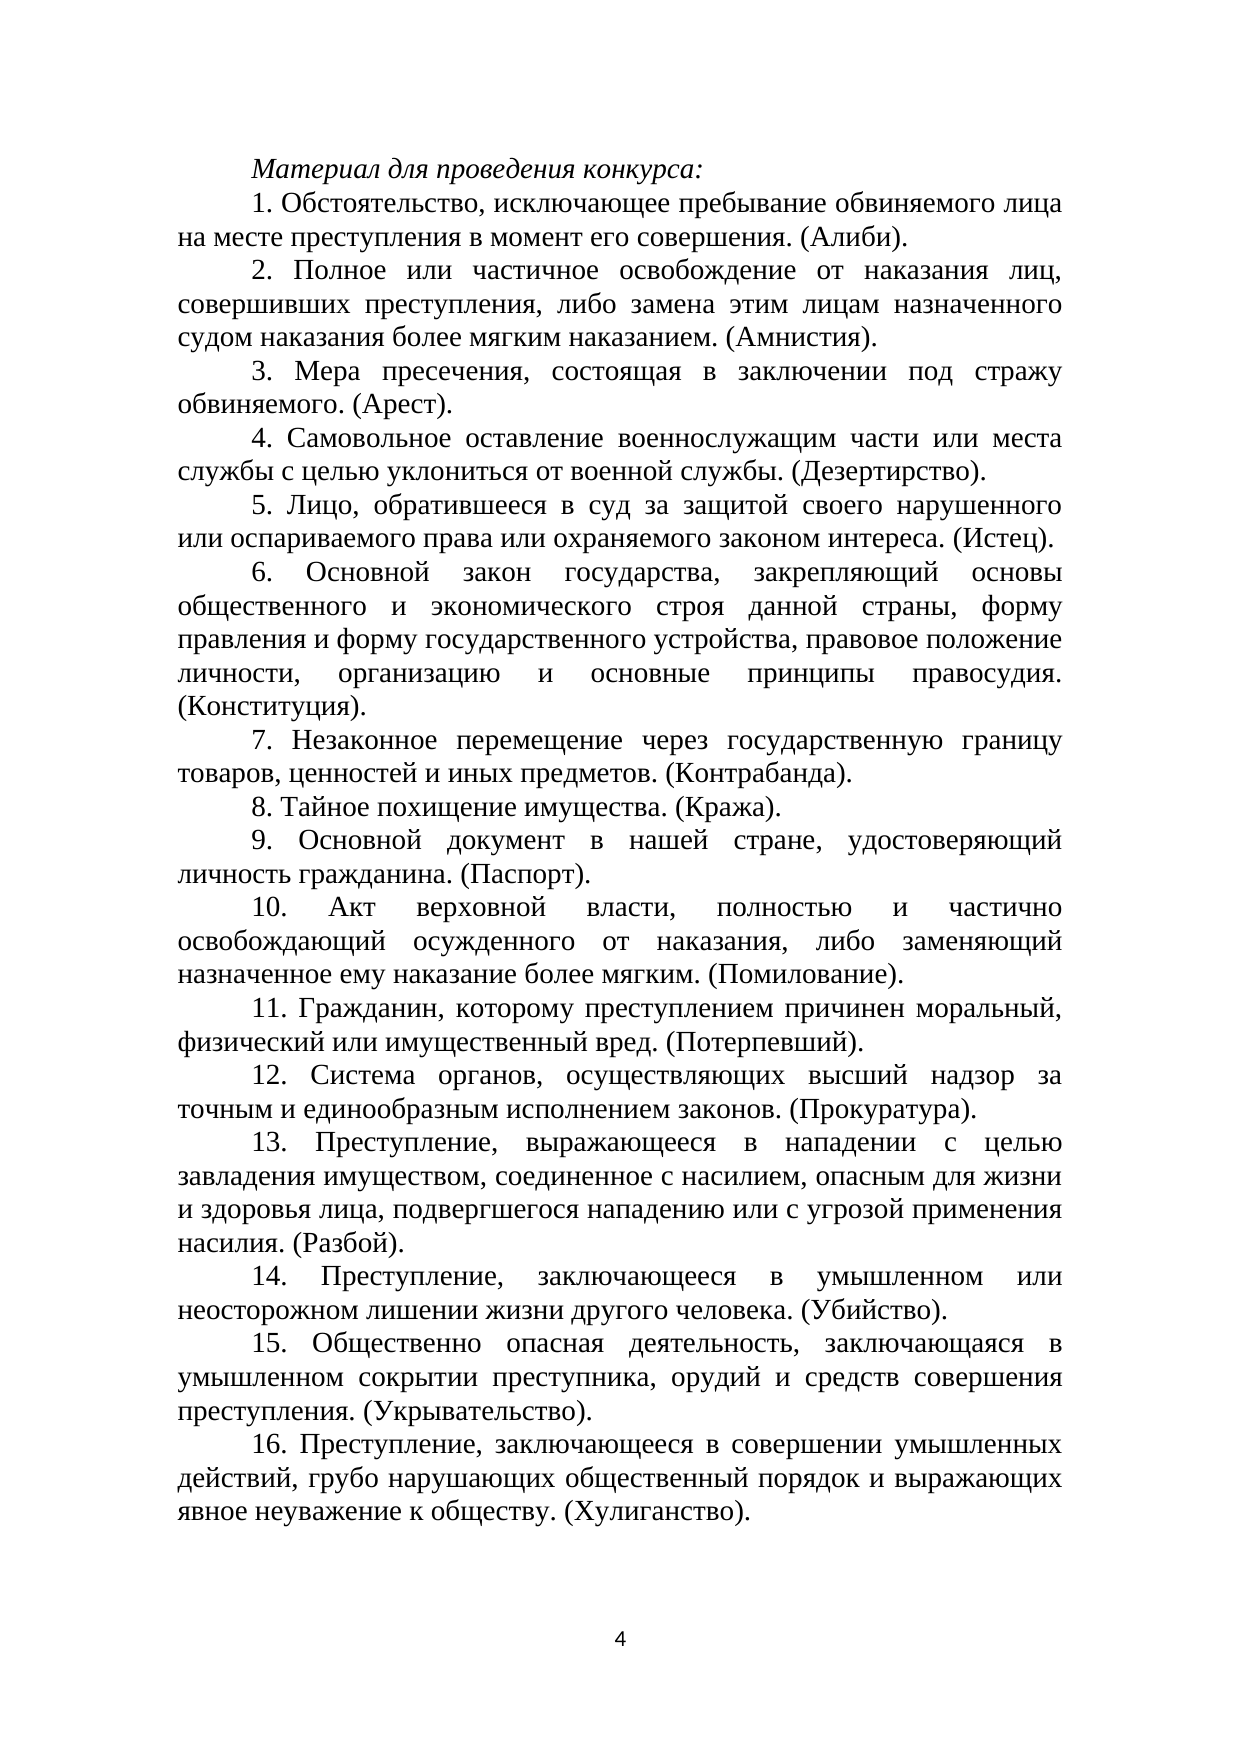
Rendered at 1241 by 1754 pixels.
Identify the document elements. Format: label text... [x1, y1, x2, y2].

text 16. Преступление, заключающееся в совершении умышленных действий, грубо нарушающих общественный порядок и выражающих явное неуважение к обществу. (Хулиганство). [177, 1426, 1063, 1527]
text 15. Общественно опасная деятельность, заключающаяся в умышленном сокрытии преступника, орудий и средств совершения преступления. (Укрывательство). [177, 1326, 1063, 1426]
text 14. Преступление, заключающееся в умышленном или неосторожном лишении жизни другого человека. (Убийство). [177, 1258, 1063, 1326]
text 6. Основной закон государства, закрепляющий основы общественного и экономического строя данной страны, форму правления и форму государственного устройства, правовое положение личности, организацию и основные принципы правосудия. (Конституция). [177, 554, 1063, 722]
text 2. Полное или частичное освобождение от наказания лиц, совершивших преступления, либо замена этим лицам назначенного судом наказания более мягким наказанием. (Амнистия). [177, 252, 1063, 353]
text 13. Преступление, выражающееся в нападении с целью завладения имуществом, соединенное с насилием, опасным для жизни и здоровья лица, подвергшегося нападению или с угрозой применения насилия. (Разбой). [177, 1124, 1063, 1258]
text 3. Мера пресечения, состоящая в заключении под стражу обвиняемого. (Арест). [177, 353, 1063, 420]
text 10. Акт верховной власти, полностью и частично освобождающий осужденного от наказания, либо заменяющий назначенное ему наказание более мягким. (Помилование). [177, 889, 1063, 990]
text 8. Тайное похищение имущества. (Кража). [177, 789, 1063, 822]
text 1. Обстоятельство, исключающее пребывание обвиняемого лица на месте преступления в момент его совершения. (Алиби). [177, 185, 1063, 252]
text 7. Незаконное перемещение через государственную границу товаров, ценностей и иных предметов. (Контрабанда). [177, 722, 1063, 789]
text Материал для проведения конкурса: [177, 152, 1063, 185]
text 9. Основной документ в нашей стране, удостоверяющий личность гражданина. (Паспорт). [177, 822, 1063, 889]
text 11. Гражданин, которому преступлением причинен моральный, физический или имущественный вред. (Потерпевший). [177, 990, 1063, 1057]
text 4. Самовольное оставление военнослужащим части или места службы с целью уклониться от военной службы. (Дезертирство). [177, 420, 1063, 487]
text 12. Система органов, осуществляющих высший надзор за точным и единообразным исполнением законов. (Прокуратура). [177, 1057, 1063, 1124]
text 5. Лицо, обратившееся в суд за защитой своего нарушенного или оспариваемого права или охраняемого законом интереса. (Истец). [177, 487, 1063, 554]
